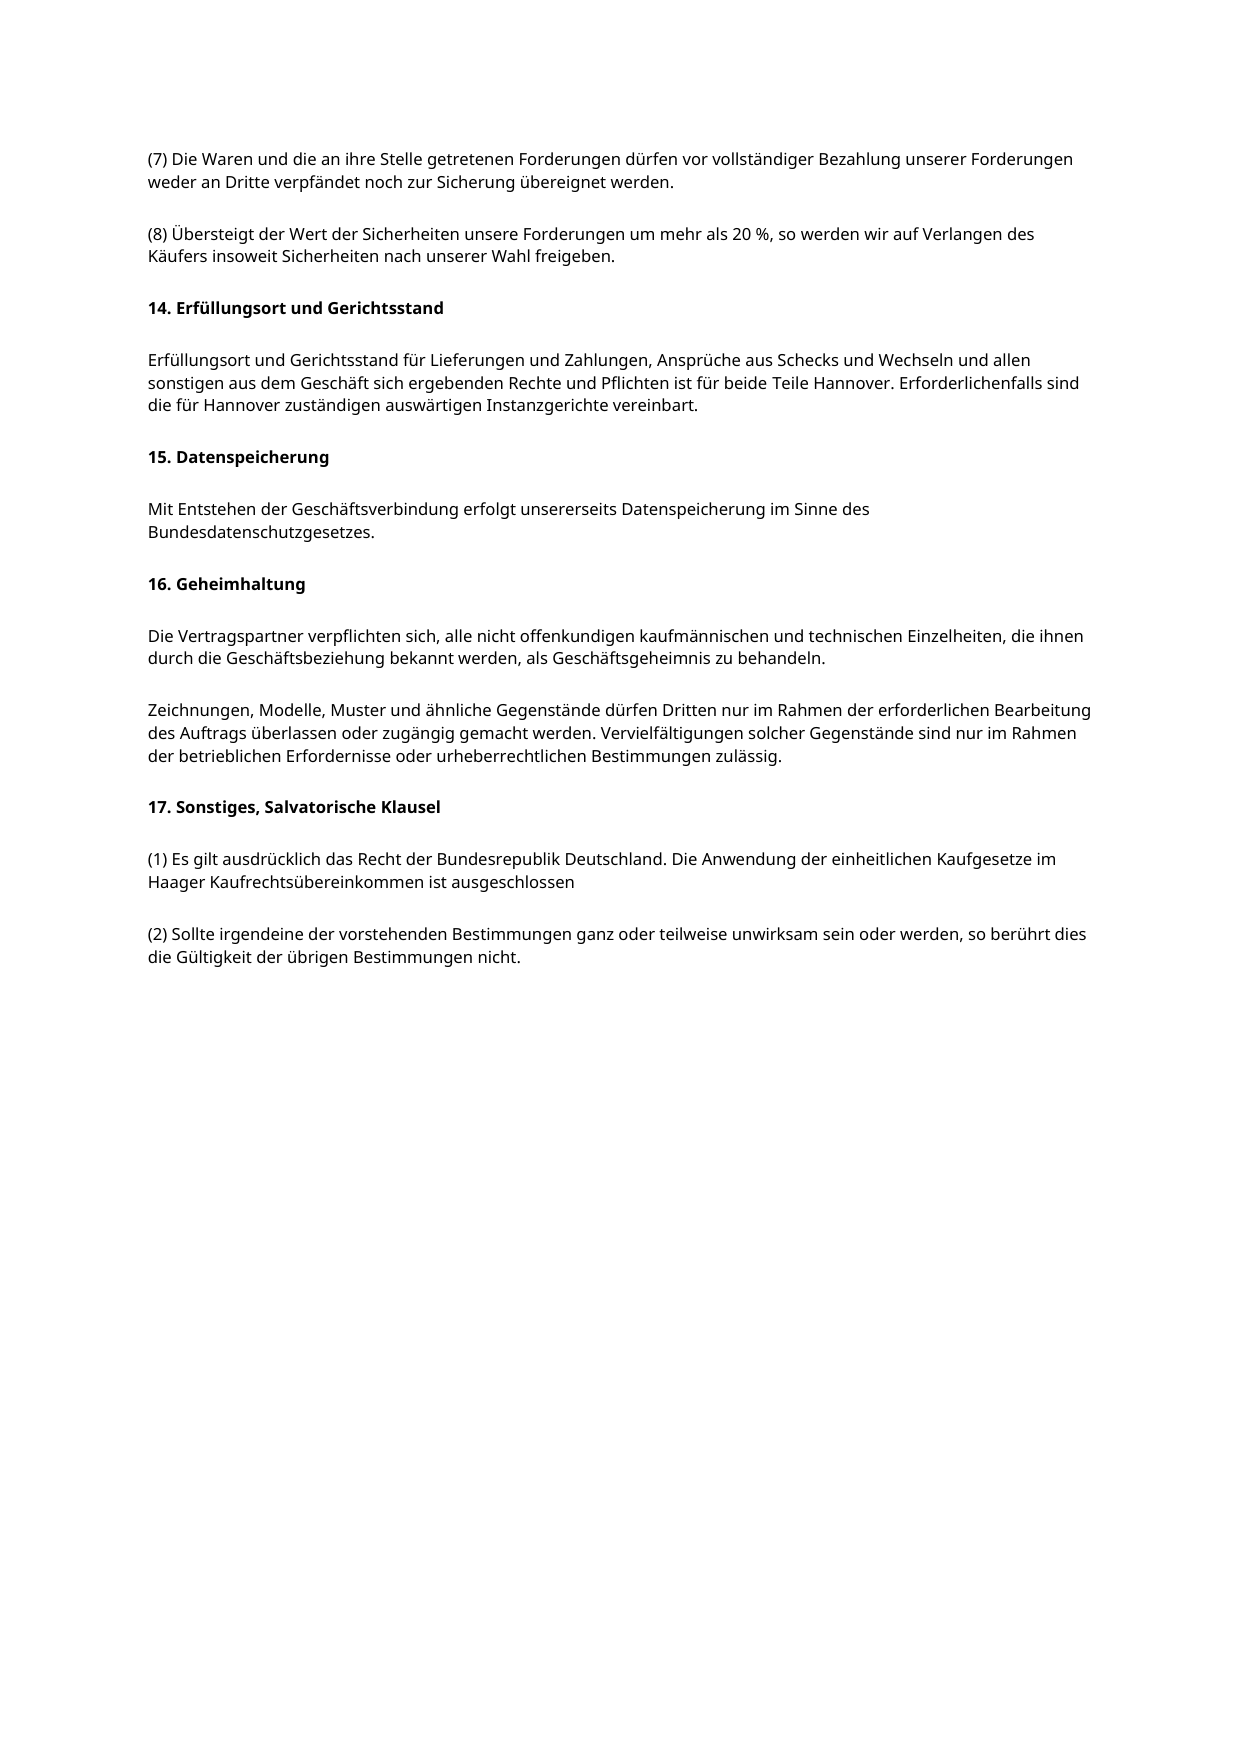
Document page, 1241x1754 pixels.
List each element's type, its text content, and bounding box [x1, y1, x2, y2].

text (8) Übersteigt der Wert der Sicherheiten unsere Forderungen um mehr als 20 %, so werden wir auf Verlangen des Käufers insoweit Sicherheiten nach unserer Wahl freigeben. [148, 222, 1093, 268]
text (1) Es gilt ausdrücklich das Recht der Bundesrepublik Deutschland. Die Anwendung der einheitlichen Kaufgesetze im Haager Kaufrechtsübereinkommen ist ausgeschlossen [148, 848, 1093, 893]
text (7) Die Waren und die an ihre Stelle getretenen Forderungen dürfen vor vollständiger Bezahlung unserer Forderungen weder an Dritte verpfändet noch zur Sicherung übereignet werden. [148, 148, 1093, 193]
text 14. Erfüllungsort und Gerichtsstand [148, 297, 1093, 319]
text Mit Entstehen der Geschäftsverbindung erfolgt unsererseits Datenspeicherung im Sinne des Bundesdatenschutzgesetzes. [148, 498, 1093, 543]
text Erfüllungsort und Gerichtsstand für Lieferungen und Zahlungen, Ansprüche aus Schecks und Wechseln und allen sonstigen aus dem Geschäft sich ergebenden Rechte und Pflichten ist für beide Teile Hannover. Erforderlichenfalls sind die für Hannover zuständigen auswärtigen Instanzgerichte vereinbart. [148, 349, 1093, 417]
text 17. Sonstiges, Salvatorische Klausel [148, 796, 1093, 819]
text (2) Sollte irgendeine der vorstehenden Bestimmungen ganz oder teilweise unwirksam sein oder werden, so berührt dies die Gültigkeit der übrigen Bestimmungen nicht. [148, 923, 1093, 968]
text Die Vertragspartner verpflichten sich, alle nicht offenkundigen kaufmännischen und technischen Einzelheiten, die ihnen durch die Geschäftsbeziehung bekannt werden, als Geschäftsgeheimnis zu behandeln. [148, 624, 1093, 670]
text 16. Geheimhaltung [148, 572, 1093, 595]
text Zeichnungen, Modelle, Muster und ähnliche Gegenstände dürfen Dritten nur im Rahmen der erforderlichen Bearbeitung des Auftrags überlassen oder zugängig gemacht werden. Vervielfältigungen solcher Gegenstände sind nur im Rahmen der betrieblichen Erfordernisse oder urheberrechtlichen Bestimmungen zulässig. [148, 699, 1093, 767]
text 15. Datenspeicherung [148, 446, 1093, 469]
